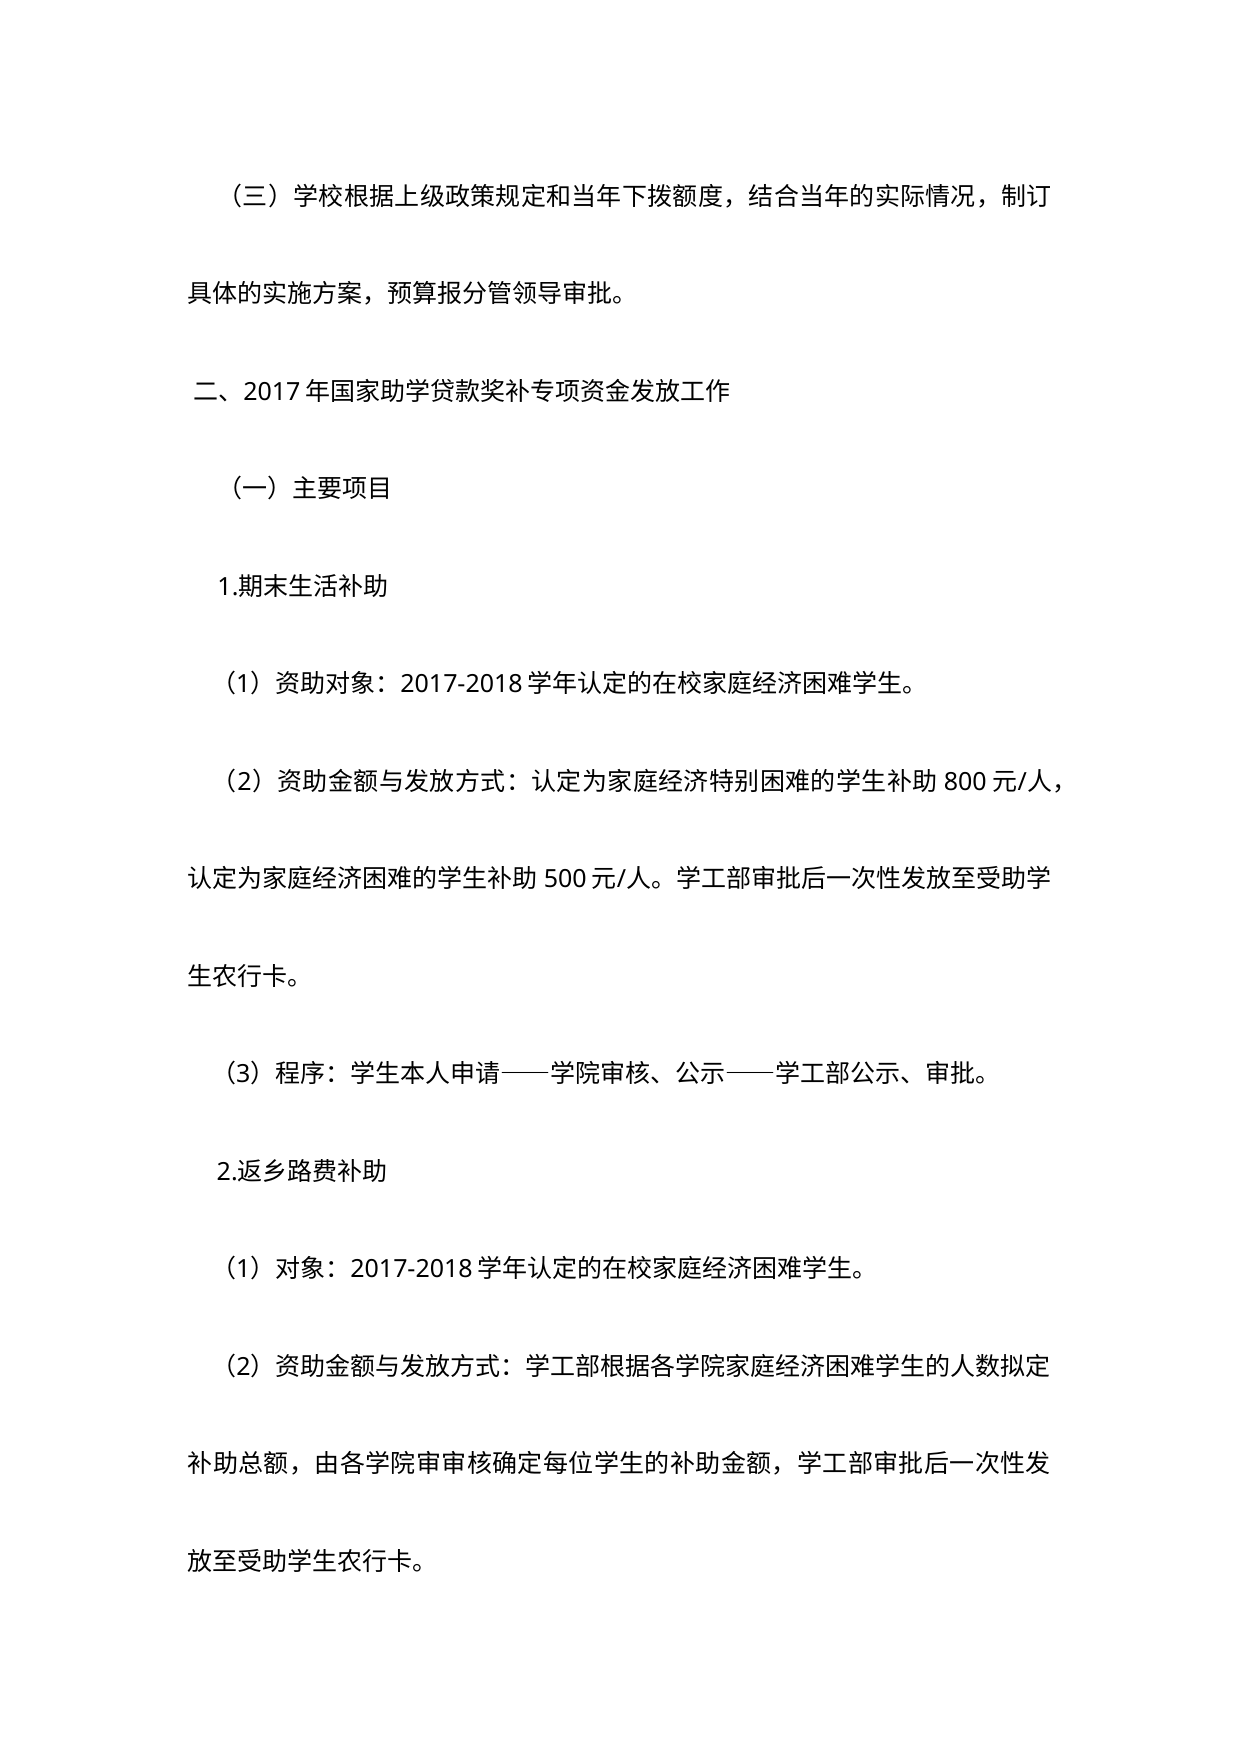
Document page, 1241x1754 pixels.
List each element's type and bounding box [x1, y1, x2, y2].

text [187, 162, 1053, 1592]
